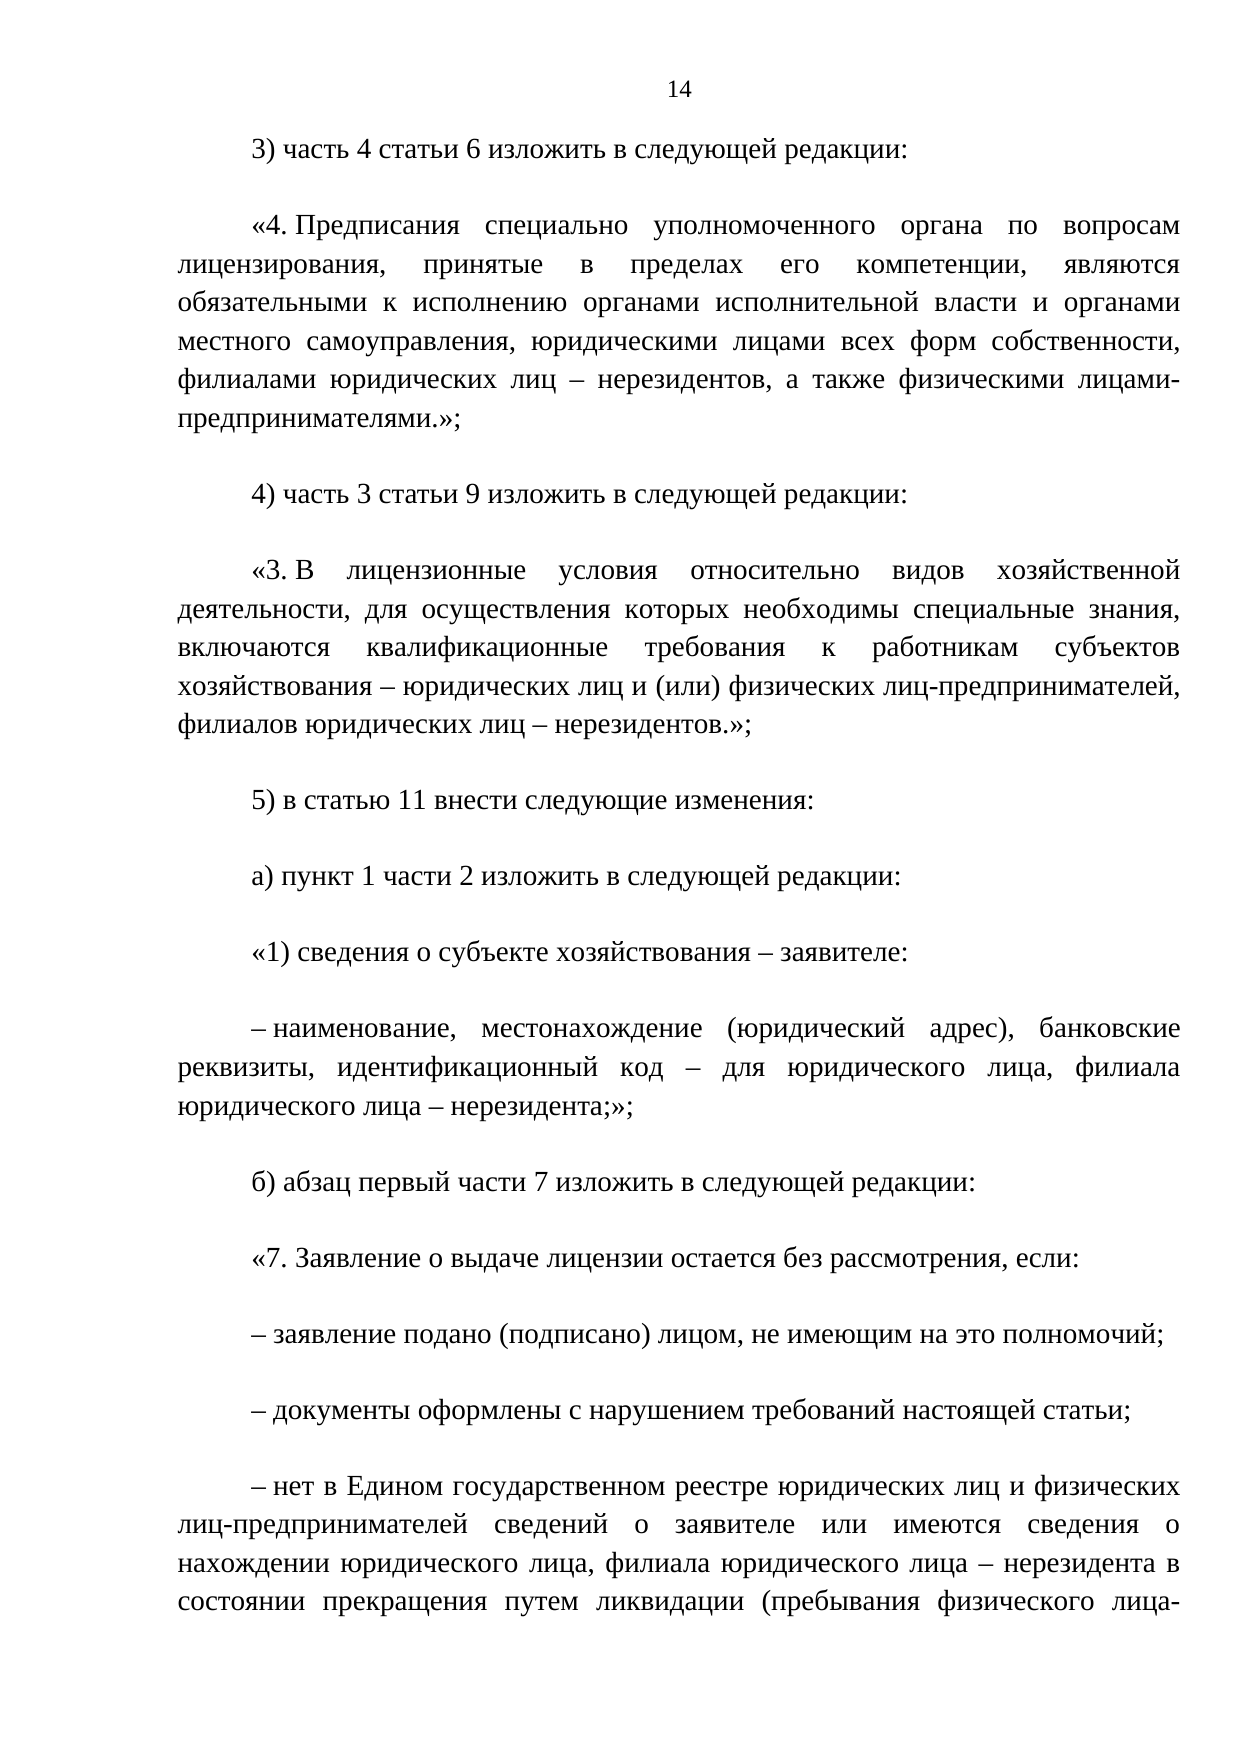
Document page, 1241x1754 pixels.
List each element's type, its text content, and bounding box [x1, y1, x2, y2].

text – заявление подано (подписано) лицом, не имеющим на это полномочий; [177, 1316, 1181, 1349]
text «4. Предписания специально уполномоченного органа по вопросам лицензирования, принятые в пределах его компетенции, являются обязательными к исполнению органами исполнительной власти и органами местного самоуправления, юридическими лицами всех форм собственности, филиалами юридических лиц – нерезидентов, а также физическими лицами-предпринимателями.»; [177, 207, 1181, 434]
text – документы оформлены с нарушением требований настоящей статьи; [177, 1392, 1181, 1425]
text «1) сведения о субъекте хозяйствования – заявителе: [177, 934, 1181, 968]
text б) абзац первый части 7 изложить в следующей редакции: [177, 1164, 1181, 1197]
text 5) в статью 11 внести следующие изменения: [177, 782, 1181, 816]
text «3. В лицензионные условия относительно видов хозяйственной деятельности, для осуществления которых необходимы специальные знания, включаются квалификационные требования к работникам субъектов хозяйствования – юридических лиц и (или) физических лиц-предпринимателей, филиалов юридических лиц – нерезидентов.»; [177, 552, 1181, 740]
text «7. Заявление о выдаче лицензии остается без рассмотрения, если: [177, 1240, 1181, 1273]
text – наименование, местонахождение (юридический адрес), банковские реквизиты, идентификационный код – для юридического лица, филиала юридического лица – нерезидента;»; [177, 1011, 1181, 1121]
text 3) часть 4 статьи 6 изложить в следующей редакции: [177, 131, 1181, 165]
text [177, 1468, 1181, 1617]
text а) пункт 1 части 2 изложить в следующей редакции: [177, 858, 1181, 892]
text 4) часть 3 статьи 9 изложить в следующей редакции: [177, 476, 1181, 510]
